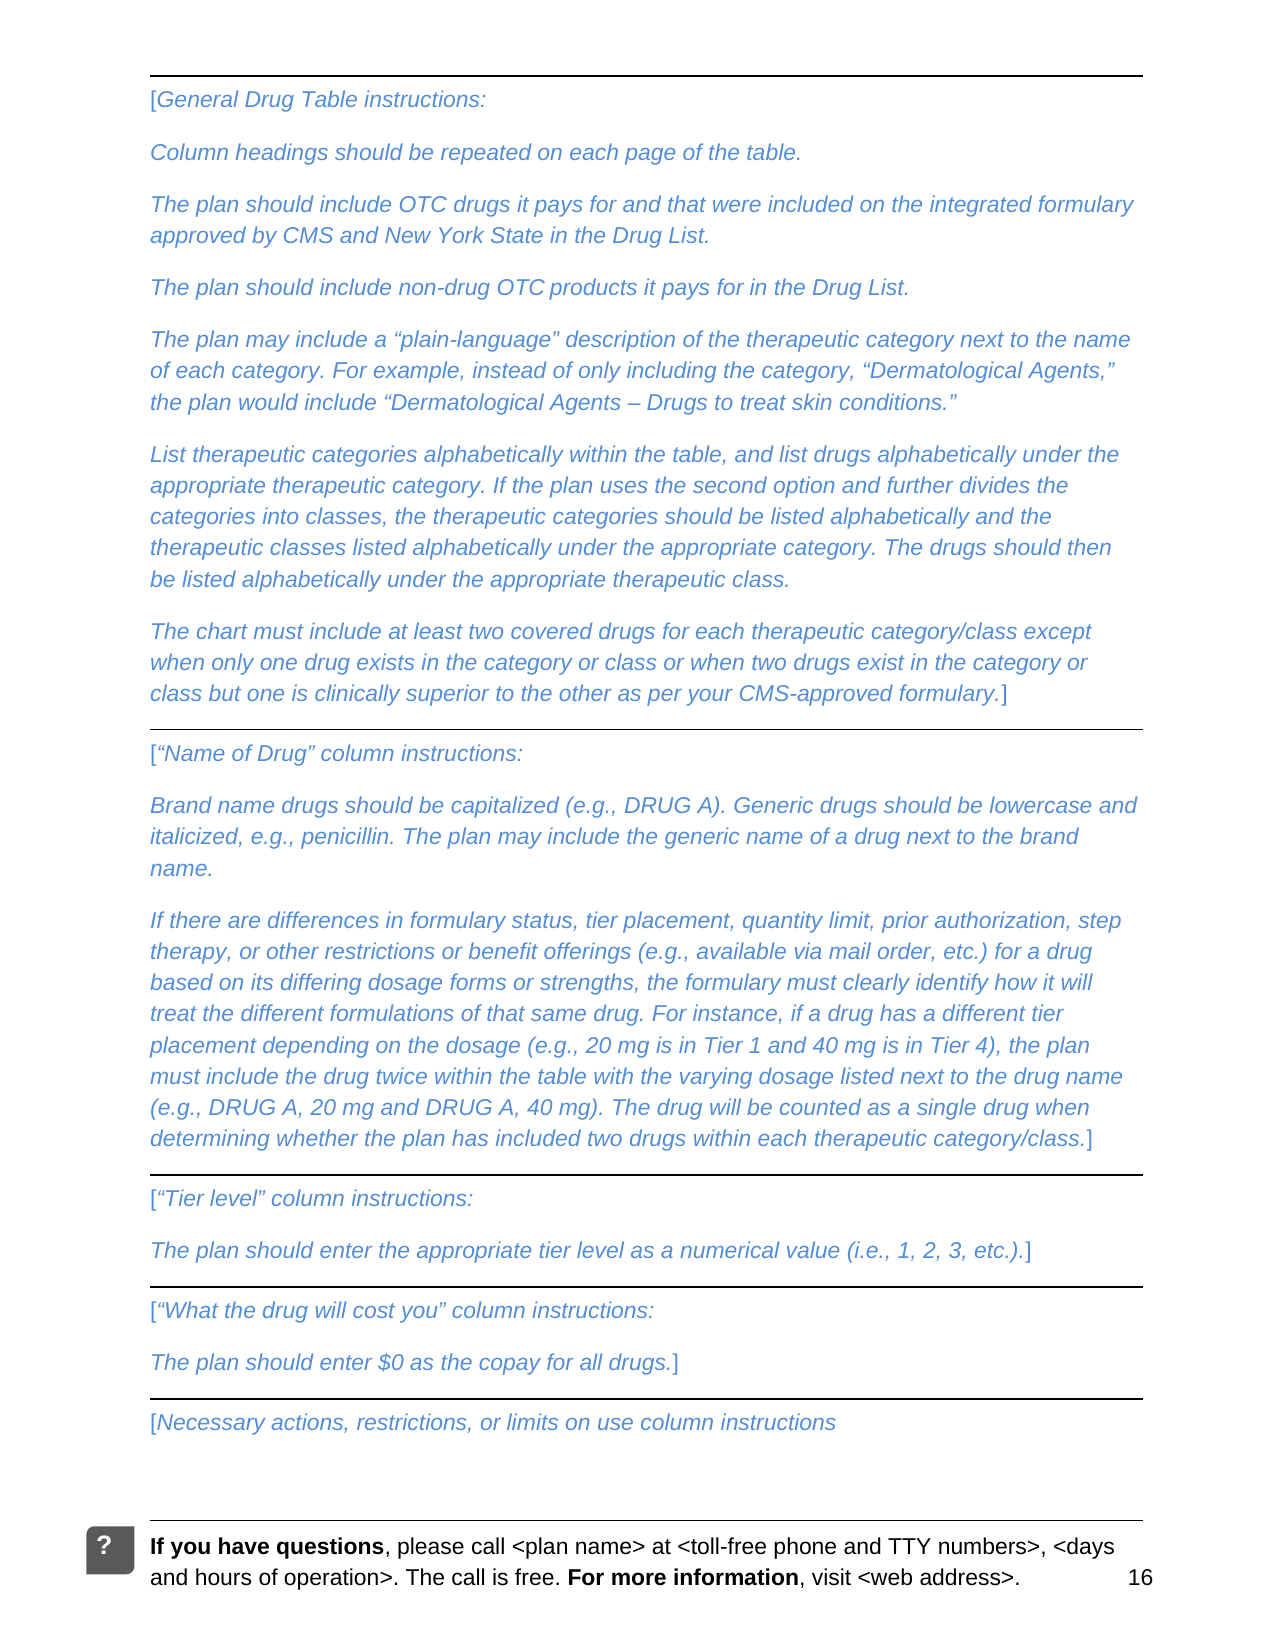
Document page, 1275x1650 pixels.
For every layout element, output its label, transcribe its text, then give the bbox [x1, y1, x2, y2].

text The plan may include a “plain-language” description of the therapeutic category next to the name of each category. For example, instead of only including the category, “Dermatological Agents,” the plan would include “Dermatological Agents – Drugs to treat skin conditions.” [150, 322, 1143, 416]
text [“Name of Drug” column instructions: [150, 730, 1143, 768]
text The plan should include non-drug OTC products it pays for in the Drug List. [150, 270, 1143, 302]
text [Necessary actions, restrictions, or limits on use column instructions [150, 1400, 1143, 1437]
text [General Drug Table instructions: [150, 77, 1143, 114]
text The plan should enter the appropriate tier level as a numerical value (i.e., 1, 2, 3, etc.).] [150, 1234, 1143, 1265]
text The plan should include OTC drugs it pays for and that were included on the integrated formulary approved by CMS and New York State in the Drug List. [150, 187, 1143, 249]
text The chart must include at least two covered drugs for each therapeutic category/class except when only one drug exists in the category or class or when two drugs exist in the category or class but one is clinically superior to the other as per your CMS-approved formulary.] [150, 614, 1143, 708]
text Column headings should be repeated on each page of the table. [150, 135, 1143, 166]
text Brand name drugs should be capitalized (e.g., DRUG A). Generic drugs should be lowercase and italicized, e.g., penicillin. The plan may include the generic name of a drug next to the brand name. [150, 788, 1143, 882]
text [“Tier level” column instructions: [150, 1176, 1143, 1213]
text If there are differences in formulary status, tier placement, quantity limit, prior authorization, step therapy, or other restrictions or benefit offerings (e.g., available via mail order, etc.) for a drug based on its differing dosage forms or strengths, the formulary must clearly identify how it will treat the different formulations of that same drug. For instance, if a drug has a different tier placement depending on the dosage (e.g., 20 mg is in Tier 1 and 40 mg is in Tier 4), the plan must include the drug twice within the table with the varying dosage listed next to the drug name (e.g., DRUG A, 20 mg and DRUG A, 40 mg). The drug will be counted as a single drug when determining whether the plan has included two drugs within each therapeutic category/class.] [150, 903, 1143, 1153]
text The plan should enter $0 as the copay for all drugs.] [150, 1346, 1143, 1377]
text [“What the drug will cost you” column instructions: [150, 1288, 1143, 1325]
text List therapeutic categories alphabetically within the table, and list drugs alphabetically under the appropriate therapeutic category. If the plan uses the second option and further divides the categories into classes, the therapeutic categories should be listed alphabetically and the therapeutic classes listed alphabetically under the appropriate category. The drugs should then be listed alphabetically under the appropriate therapeutic class. [150, 437, 1143, 593]
